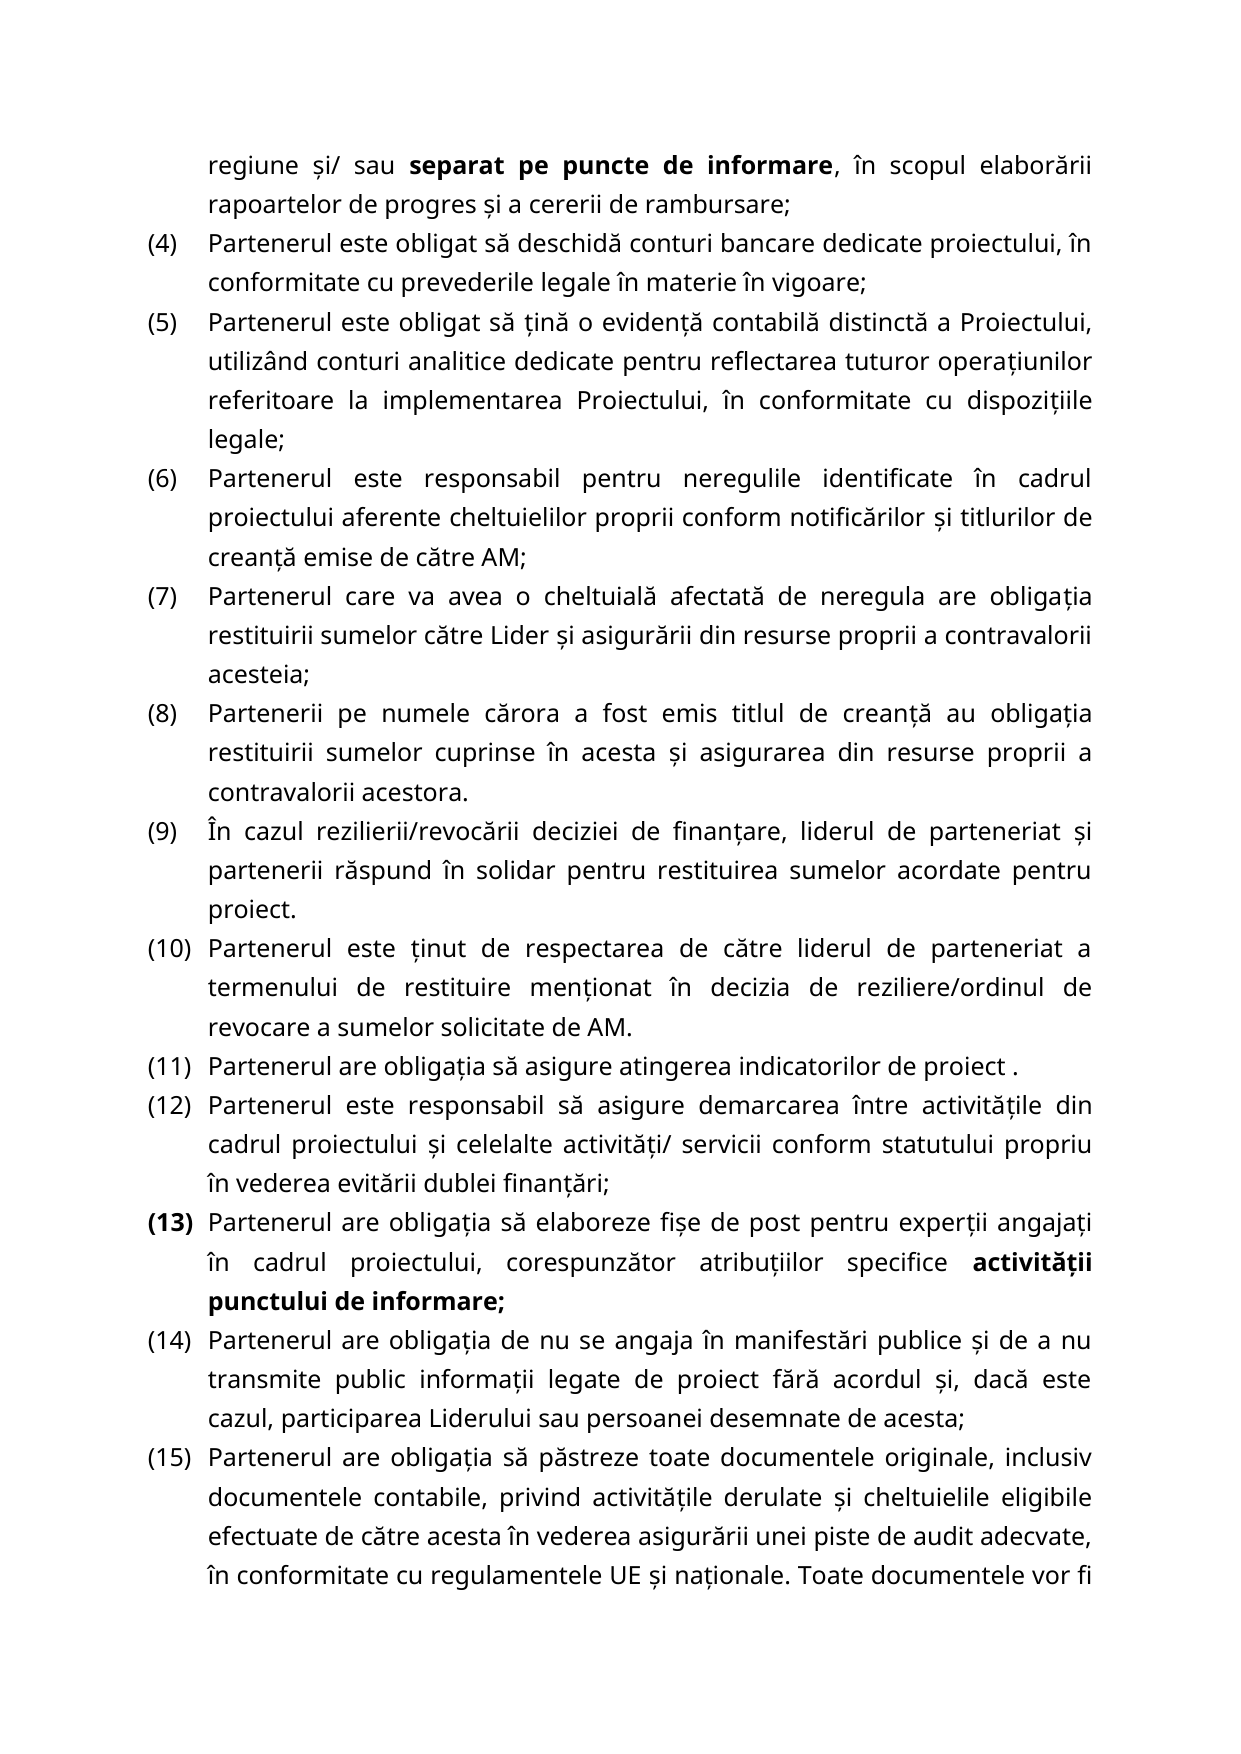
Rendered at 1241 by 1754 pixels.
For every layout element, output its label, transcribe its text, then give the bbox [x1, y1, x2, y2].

list Partenerul este responsabil pentru neregulile identificate în cadrul proiectului aferente cheltuielilor proprii conform notificărilor și titlurilor de creanță emise de către AM; [148, 461, 1093, 573]
list Partenerul este ținut de respectarea de către liderul de parteneriat a termenului de restituire menționat în decizia de reziliere/ordinul de revocare a sumelor solicitate de AM. [148, 931, 1093, 1043]
list Partenerul care va avea o cheltuială afectată de neregula are obligația restituirii sumelor către Lider și asigurării din resurse proprii a contravalorii acesteia; [148, 578, 1093, 691]
list Partenerul este obligat să țină o evidență contabilă distinctă a Proiectului, utilizând conturi analitice dedicate pentru reflectarea tuturor operațiunilor referitoare la implementarea Proiectului, în conformitate cu dispozițiile legale; [148, 304, 1093, 456]
list Partenerul este responsabil să asigure demarcarea între activitățile din cadrul proiectului și celelalte activități/ servicii conform statutului propriu în vederea evitării dublei finanțări; [148, 1088, 1093, 1200]
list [148, 148, 1093, 221]
list Partenerul are obligația să asigure atingerea indicatorilor de proiect . [148, 1048, 1093, 1082]
list Partenerul este obligat să deschidă conturi bancare dedicate proiectului, în conformitate cu prevederile legale în materie în vigoare; [148, 226, 1093, 299]
list Partenerul are obligația de nu se angaja în manifestări publice şi de a nu transmite public informaţii legate de proiect fără acordul şi, dacă este cazul, participarea Liderului sau persoanei desemnate de acesta; [148, 1323, 1093, 1435]
list Partenerii pe numele cărora a fost emis titlul de creanță au obligația restituirii sumelor cuprinse în acesta și asigurarea din resurse proprii a contravalorii acestora. [148, 696, 1093, 808]
list În cazul rezilierii/revocării deciziei de finanțare, liderul de parteneriat și partenerii răspund în solidar pentru restituirea sumelor acordate pentru proiect. [148, 813, 1093, 926]
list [148, 1440, 1093, 1592]
list Partenerul are obligația să elaboreze fişe de post pentru experții angajați în cadrul proiectului, corespunzător atribuţiilor specifice activităţii punctului de informare; [148, 1205, 1093, 1317]
